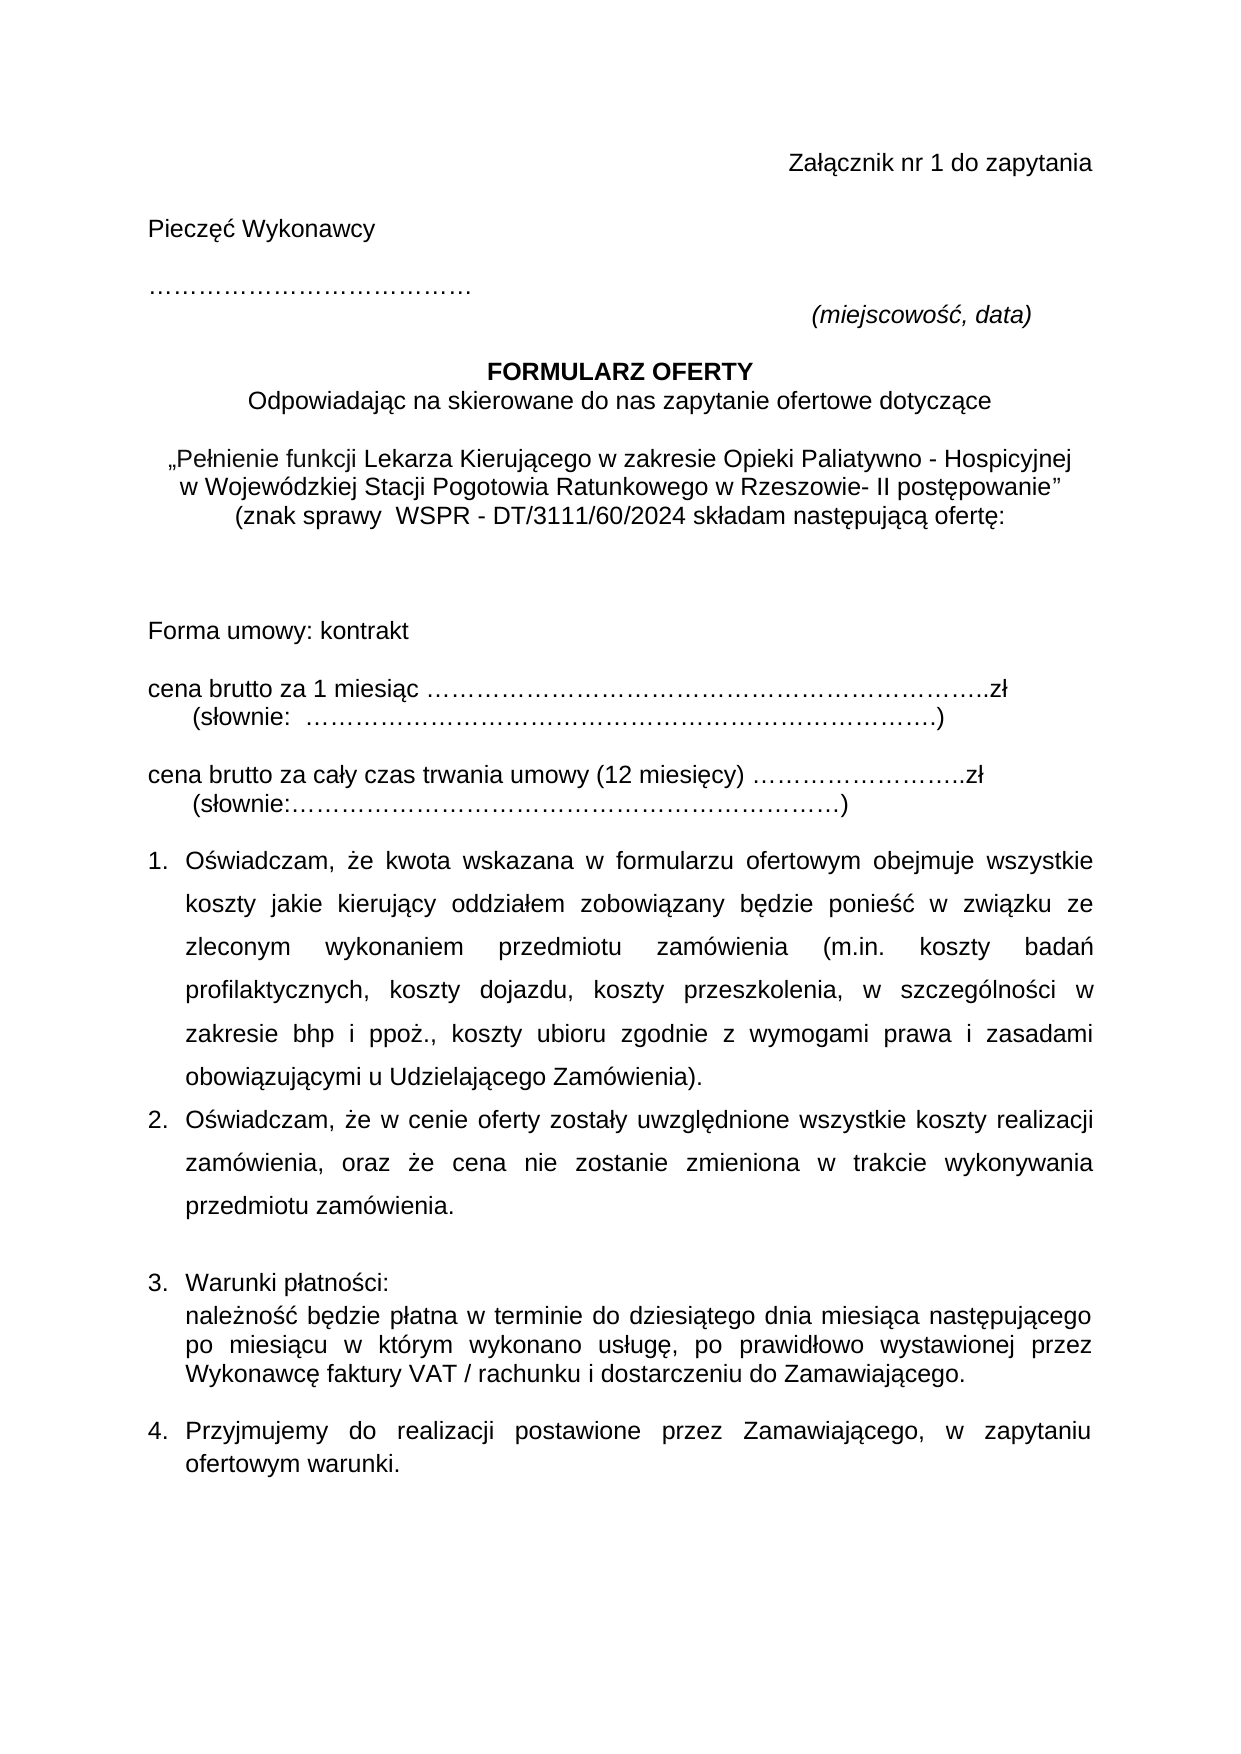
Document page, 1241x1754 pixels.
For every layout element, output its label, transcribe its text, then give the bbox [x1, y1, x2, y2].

text (słownie:…………………………………………………………) [192, 789, 1093, 817]
list Oświadczam, że kwota wskazana w formularzu ofertowym obejmuje wszystkie koszty jakie kierujący oddziałem zobowiązany będzie ponieść w związku ze zleconym wykonaniem przedmiotu zamówienia (m.in. koszty badań profilaktycznych, koszty dojazdu, koszty przeszkolenia, w szczególności w zakresie bhp i ppoż., koszty ubioru zgodnie z wymogami prawa i zasadami obowiązującymi u Udzielającego Zamówienia). [148, 846, 1095, 1091]
text FORMULARZ OFERTY [148, 357, 1093, 386]
list Oświadczam, że w cenie oferty zostały uwzględnione wszystkie koszty realizacji zamówienia, oraz że cena nie zostanie zmieniona w trakcie wykonywania przedmiotu zamówienia. [148, 1105, 1095, 1220]
list Przyjmujemy do realizacji postawione przez Zamawiającego, w zapytaniu ofertowym warunki. [148, 1416, 1093, 1478]
list Warunki płatności: [148, 1268, 1093, 1297]
text (znak sprawy WSPR - DT/3111/60/2024 składam następującą ofertę: [148, 501, 1093, 530]
text Pieczęć Wykonawcy [148, 214, 1093, 242]
text Forma umowy: kontrakt [148, 616, 1093, 645]
text Załącznik nr 1 do zapytania [148, 148, 1093, 176]
text Odpowiadając na skierowane do nas zapytanie ofertowe dotyczące [148, 386, 1093, 415]
text cena brutto za cały czas trwania umowy (12 miesięcy) ……………………..zł [148, 760, 1093, 789]
text cena brutto za 1 miesiąc …………………………………………………………..zł [148, 674, 1093, 702]
list należność będzie płatna w terminie do dziesiątego dnia miesiąca następującego po miesiącu w którym wykonano usługę, po prawidłowo wystawionej przez Wykonawcę faktury VAT / rachunku i dostarczeniu do Zamawiającego. [185, 1301, 1093, 1388]
text (miejscowość, data) [738, 300, 1093, 329]
text „Pełnienie funkcji Lekarza Kierującego w zakresie Opieki Paliatywno - Hospicyjnej w Wojewódzkiej Stacji Pogotowia Ratunkowego w Rzeszowie- II postępowanie” [148, 444, 1093, 501]
text ………………………………… [148, 271, 1093, 300]
text (słownie: ………………………………………………………………….) [192, 702, 1093, 731]
